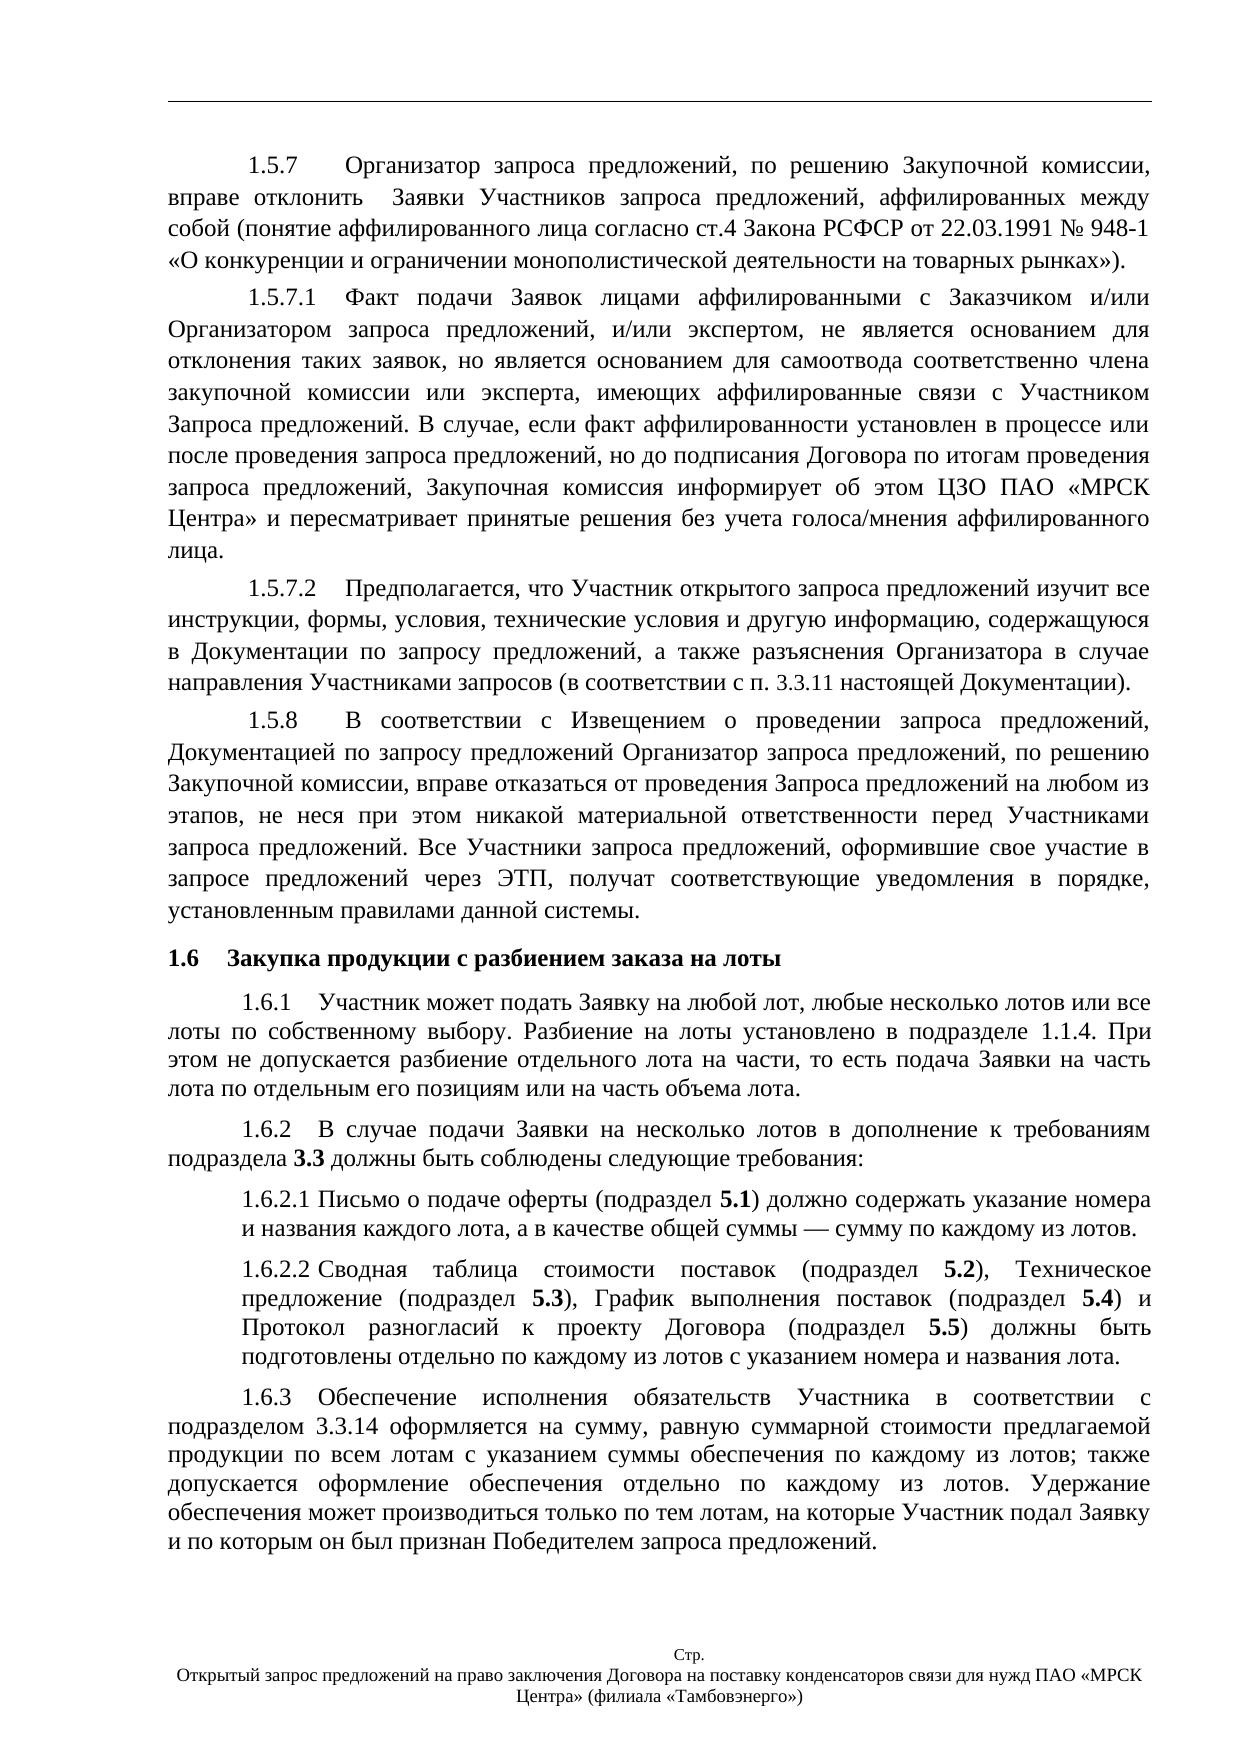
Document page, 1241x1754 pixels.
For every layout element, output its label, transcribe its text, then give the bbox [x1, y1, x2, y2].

subtitle Сводная таблица стоимости поставок (подраздел 5.2), Техническое предложение (подраздел 5.3), График выполнения поставок (подраздел 5.4) и Протокол разногласий к проекту Договора (подраздел 5.5) должны быть подготовлены отдельно по каждому из лотов с указанием номера и названия лота. [241, 1254, 1152, 1369]
subtitle Обеспечение исполнения обязательств Участника в соответствии с подразделом 3.3.14 оформляется на сумму, равную суммарной стоимости предлагаемой продукции по всем лотам с указанием суммы обеспечения по каждому из лотов; также допускается оформление обеспечения отдельно по каждому из лотов. Удержание обеспечения может производиться только по тем лотам, на которые Участник подал Заявку и по которым он был признан Победителем запроса предложений. [168, 1382, 1152, 1554]
subtitle Письмо о подаче оферты (подраздел 5.1) должно содержать указание номера и названия каждого лота, а в качестве общей суммы — сумму по каждому из лотов. [241, 1184, 1152, 1242]
list Факт подачи Заявок лицами аффилированными с Заказчиком и/или Организатором запроса предложений, и/или экспертом, не является основанием для отклонения таких заявок, но является основанием для самоотвода соответственно члена закупочной комиссии или эксперта, имеющих аффилированные связи с Участником Запроса предложений. В случае, если факт аффилированности установлен в процессе или после проведения запроса предложений, но до подписания Договора по итогам проведения запроса предложений, Закупочная комиссия информирует об этом ЦЗО ПАО «МРСК Центра» и пересматривает принятые решения без учета голоса/мнения аффилированного лица. [168, 282, 1150, 564]
list В соответствии с Извещением о проведении запроса предложений, Документацией по запросу предложений Организатор запроса предложений, по решению Закупочной комиссии, вправе отказаться от проведения Запроса предложений на любом из этапов, не неся при этом никакой материальной ответственности перед Участниками запроса предложений. Все Участники запроса предложений, оформившие свое участие в запросе предложений через ЭТП, получат соответствующие уведомления в порядке, установленным правилами данной системы. [168, 705, 1150, 923]
subtitle В случае подачи Заявки на несколько лотов в дополнение к требованиям подраздела 3.3 должны быть соблюдены следующие требования: [168, 1114, 1152, 1172]
subtitle Участник может подать Заявку на любой лот, любые несколько лотов или все лоты по собственному выбору. Разбиение на лоты установлено в подразделе 1.1.4. При этом не допускается разбиение отдельного лота на части, то есть подача Заявки на часть лота по отдельным его позициям или на часть объема лота. [168, 987, 1152, 1102]
list Предполагается, что Участник открытого запроса предложений изучит все инструкции, формы, условия, технические условия и другую информацию, содержащуюся в Документации по запросу предложений, а также разъяснения Организатора в случае направления Участниками запросов (в соответствии с п. 3.3.11 настоящей Документации). [168, 573, 1150, 696]
subtitle Закупка продукции с разбиением заказа на лоты [168, 943, 1152, 972]
list Организатор запроса предложений, по решению Закупочной комиссии, вправе отклонить Заявки Участников запроса предложений, аффилированных между собой (понятие аффилированного лица согласно ст.4 Закона РСФСР от 22.03.1991 № 948-1 «О конкуренции и ограничении монополистической деятельности на товарных рынках»). [168, 150, 1150, 273]
